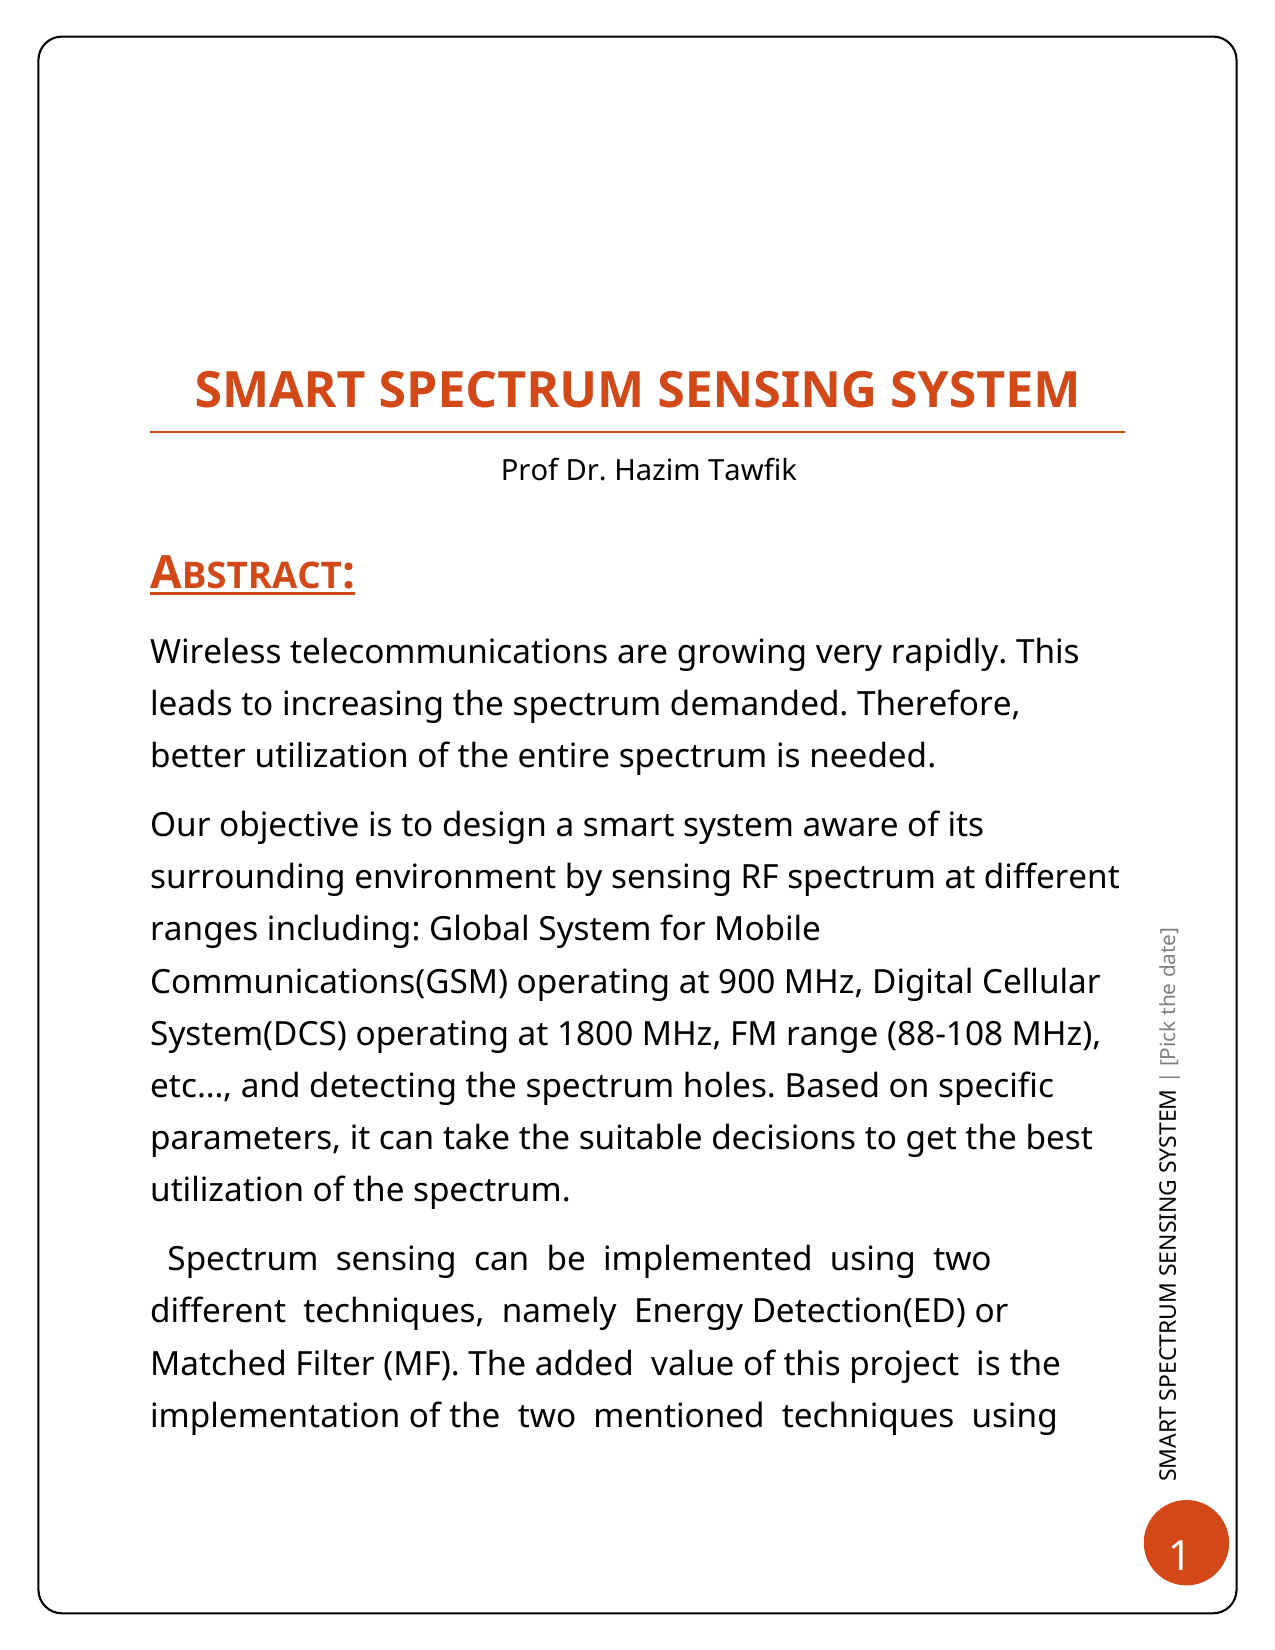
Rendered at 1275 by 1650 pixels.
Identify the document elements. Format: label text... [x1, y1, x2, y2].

text Abstract: [150, 539, 1125, 602]
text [150, 1235, 1125, 1437]
text Wireless telecommunications are growing very rapidly. This leads to increasing the spectrum demanded. Therefore, better utilization of the entire spectrum is needed. [150, 628, 1125, 777]
text Our objective is to design a smart system aware of its surrounding environment by sensing RF spectrum at different ranges including: Global System for Mobile Communications(GSM) operating at 900 MHz, Digital Cellular System(DCS) operating at 1800 MHz, FM range (88-108 MHz), etc…, and detecting the spectrum holes. Based on specific parameters, it can take the suitable decisions to get the best utilization of the spectrum. [150, 801, 1125, 1212]
